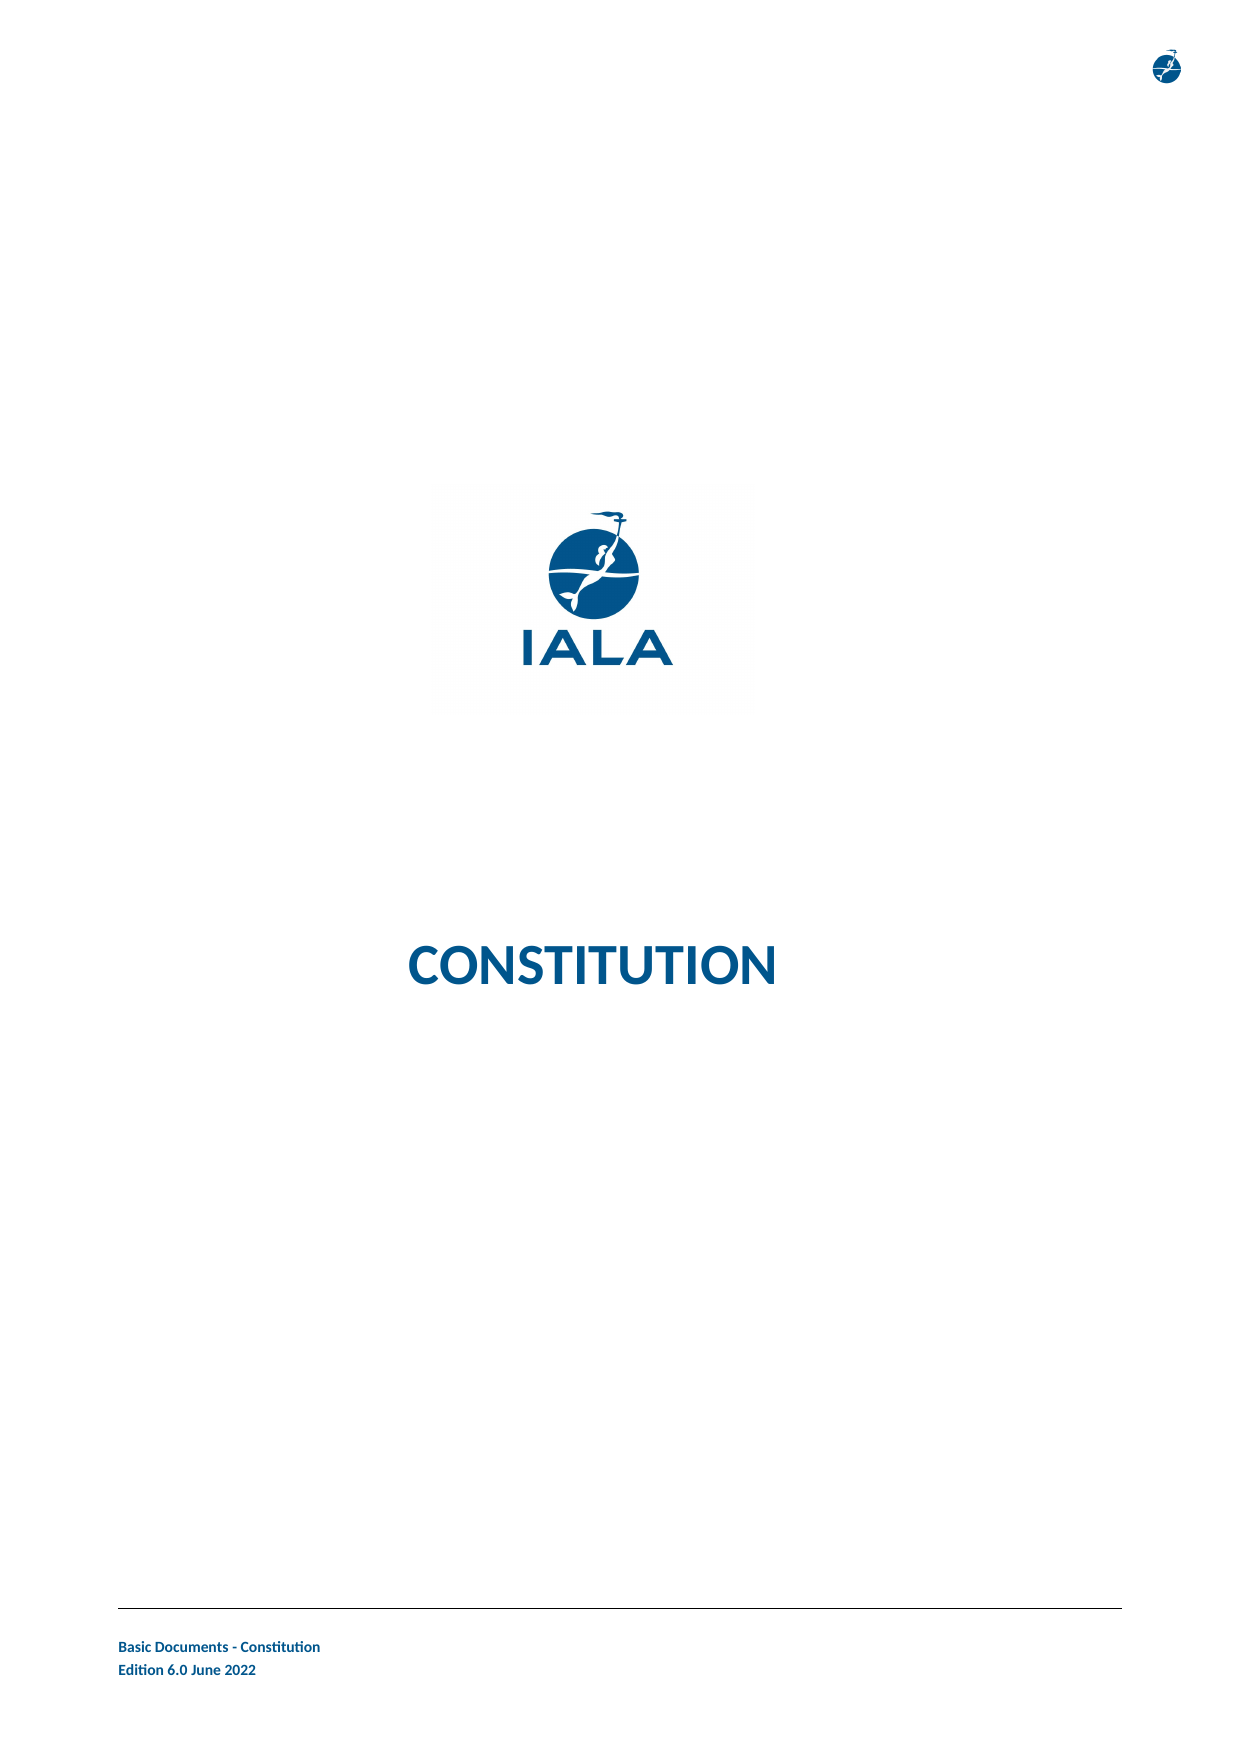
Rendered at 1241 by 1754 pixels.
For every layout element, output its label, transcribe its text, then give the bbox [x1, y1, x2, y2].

title Constitution [118, 928, 1068, 999]
picture [1121, 0, 1240, 118]
picture [430, 484, 756, 715]
